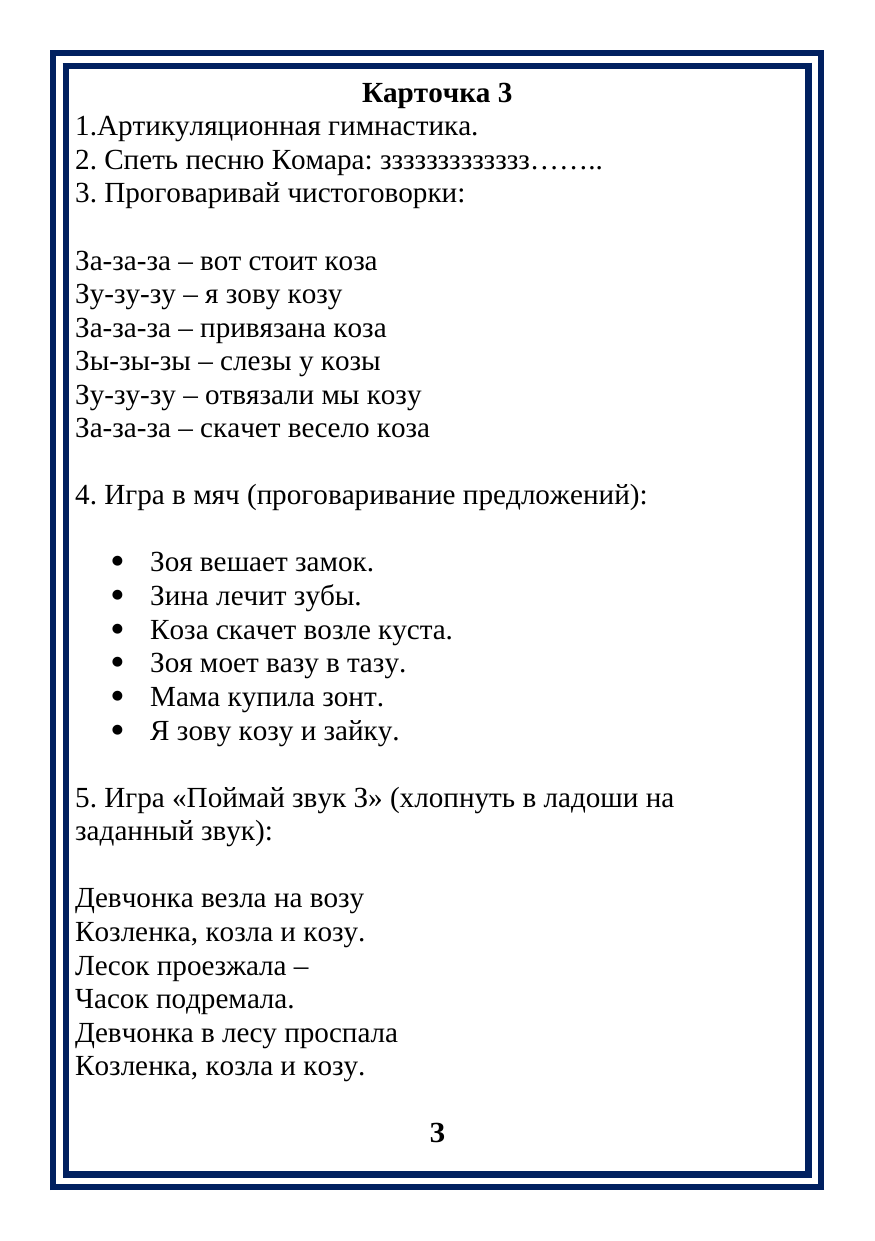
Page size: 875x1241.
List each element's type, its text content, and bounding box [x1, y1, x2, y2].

list Зоя вешает замок. [112, 544, 799, 578]
text За-за-за – скачет весело коза [75, 410, 799, 444]
text Зу-зу-зу – я зову козу [75, 276, 799, 310]
text Козленка, козла и козу. [75, 1048, 799, 1082]
text Зу-зу-зу – отвязали мы козу [75, 377, 799, 410]
text 4. Игра в мяч (проговаривание предложений): [75, 477, 799, 511]
text За-за-за – привязана коза [75, 310, 799, 343]
text Карточка 3 [75, 75, 799, 108]
text 2. Спеть песню Комара: ззззззззззззз…….. [75, 142, 799, 176]
text Девчонка в лесу проспала [75, 1015, 799, 1048]
text Лесок проезжала – [75, 948, 799, 981]
text Зы-зы-зы – слезы у козы [75, 343, 799, 377]
list Зина лечит зубы. [112, 578, 799, 612]
list Коза скачет возле куста. [112, 612, 799, 646]
text З [75, 1115, 799, 1149]
list Мама купила зонт. [112, 679, 799, 713]
text Девчонка везла на возу [75, 881, 799, 914]
text 5. Игра «Поймай звук З» (хлопнуть в ладоши на заданный звук): [75, 780, 799, 847]
text 1.Артикуляционная гимнастика. [75, 108, 799, 142]
text 3. Проговаривай чистоговорки: [75, 176, 799, 209]
list Я зову козу и зайку. [112, 713, 799, 746]
text Козленка, козла и козу. [75, 914, 799, 948]
list Зоя моет вазу в тазу. [112, 646, 799, 679]
text За-за-за – вот стоит коза [75, 243, 799, 276]
text Часок подремала. [75, 981, 799, 1015]
